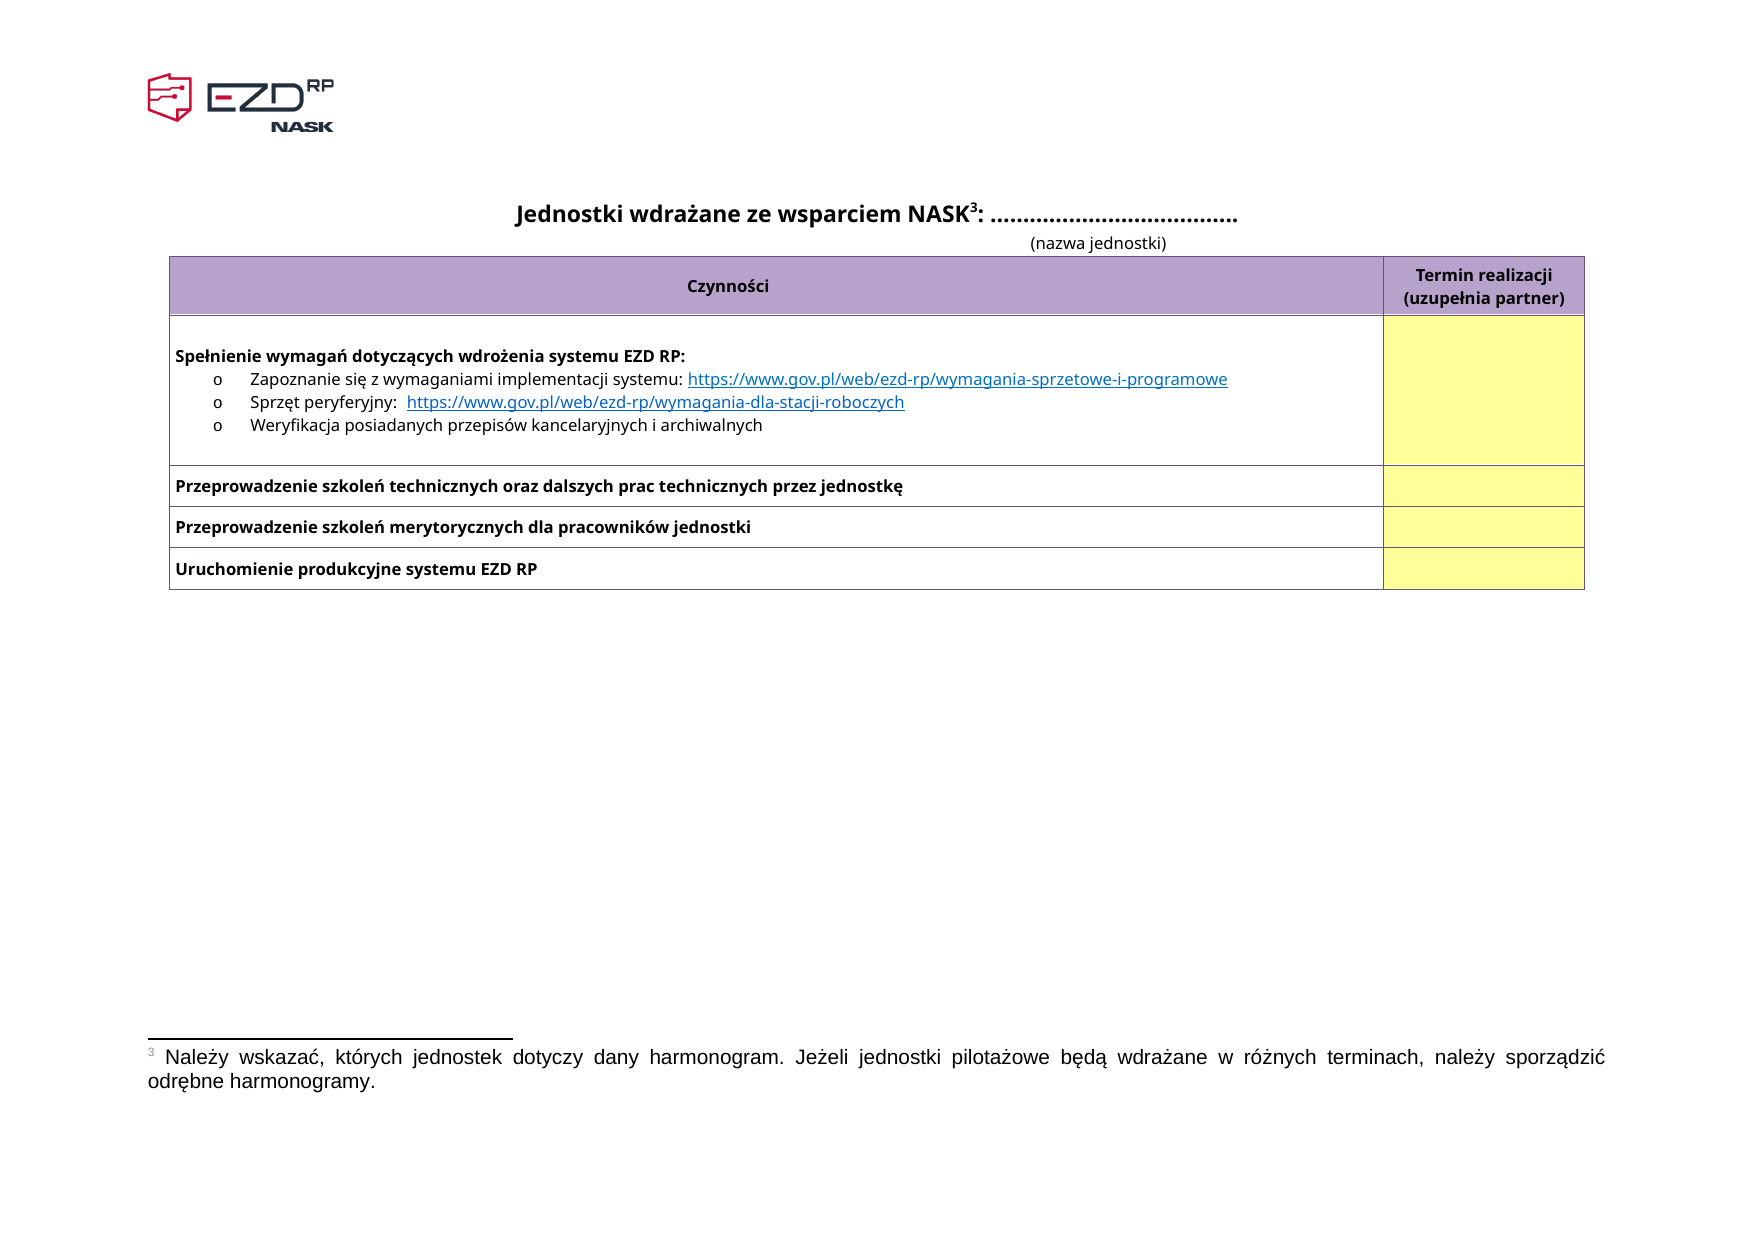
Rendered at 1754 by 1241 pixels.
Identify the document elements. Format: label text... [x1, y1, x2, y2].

picture [147, 73, 334, 132]
table_header [1287, 257, 1383, 314]
table_header Termin realizacji (uzupełnia partner) [1384, 257, 1584, 314]
table_cell Przeprowadzenie szkoleń technicznych oraz dalszych prac technicznych przez jednostkę [170, 466, 1287, 506]
table_cell [1287, 466, 1383, 506]
table_cell [1384, 548, 1584, 589]
table_cell [1287, 316, 1383, 464]
table_cell [1384, 466, 1584, 506]
table_cell [1384, 507, 1584, 547]
table_cell [1287, 548, 1383, 589]
text Jednostki wdrażane ze wsparciem NASK: ……………………………….. [148, 198, 1606, 229]
table_header Czynności [170, 257, 1287, 314]
text (nazwa jednostki) [148, 232, 1606, 254]
table_cell Przeprowadzenie szkoleń merytorycznych dla pracowników jednostki [170, 507, 1287, 547]
table_cell Spełnienie wymagań dotyczących wdrożenia systemu EZD RP: Zapoznanie się z wymaganiami implementacji systemu: https://www.gov.pl/web/ezd-rp/wymagania-sprzetowe-i-programowe Sprzęt peryferyjny: https://www.gov.pl/web/ezd-rp/wymagania-dla-stacji-roboczych Weryfikacja posiadanych przepisów kancelaryjnych i archiwalnych [170, 316, 1287, 464]
table_cell [1384, 316, 1584, 464]
table_cell [1287, 507, 1383, 547]
table_cell Uruchomienie produkcyjne systemu EZD RP [170, 548, 1287, 589]
